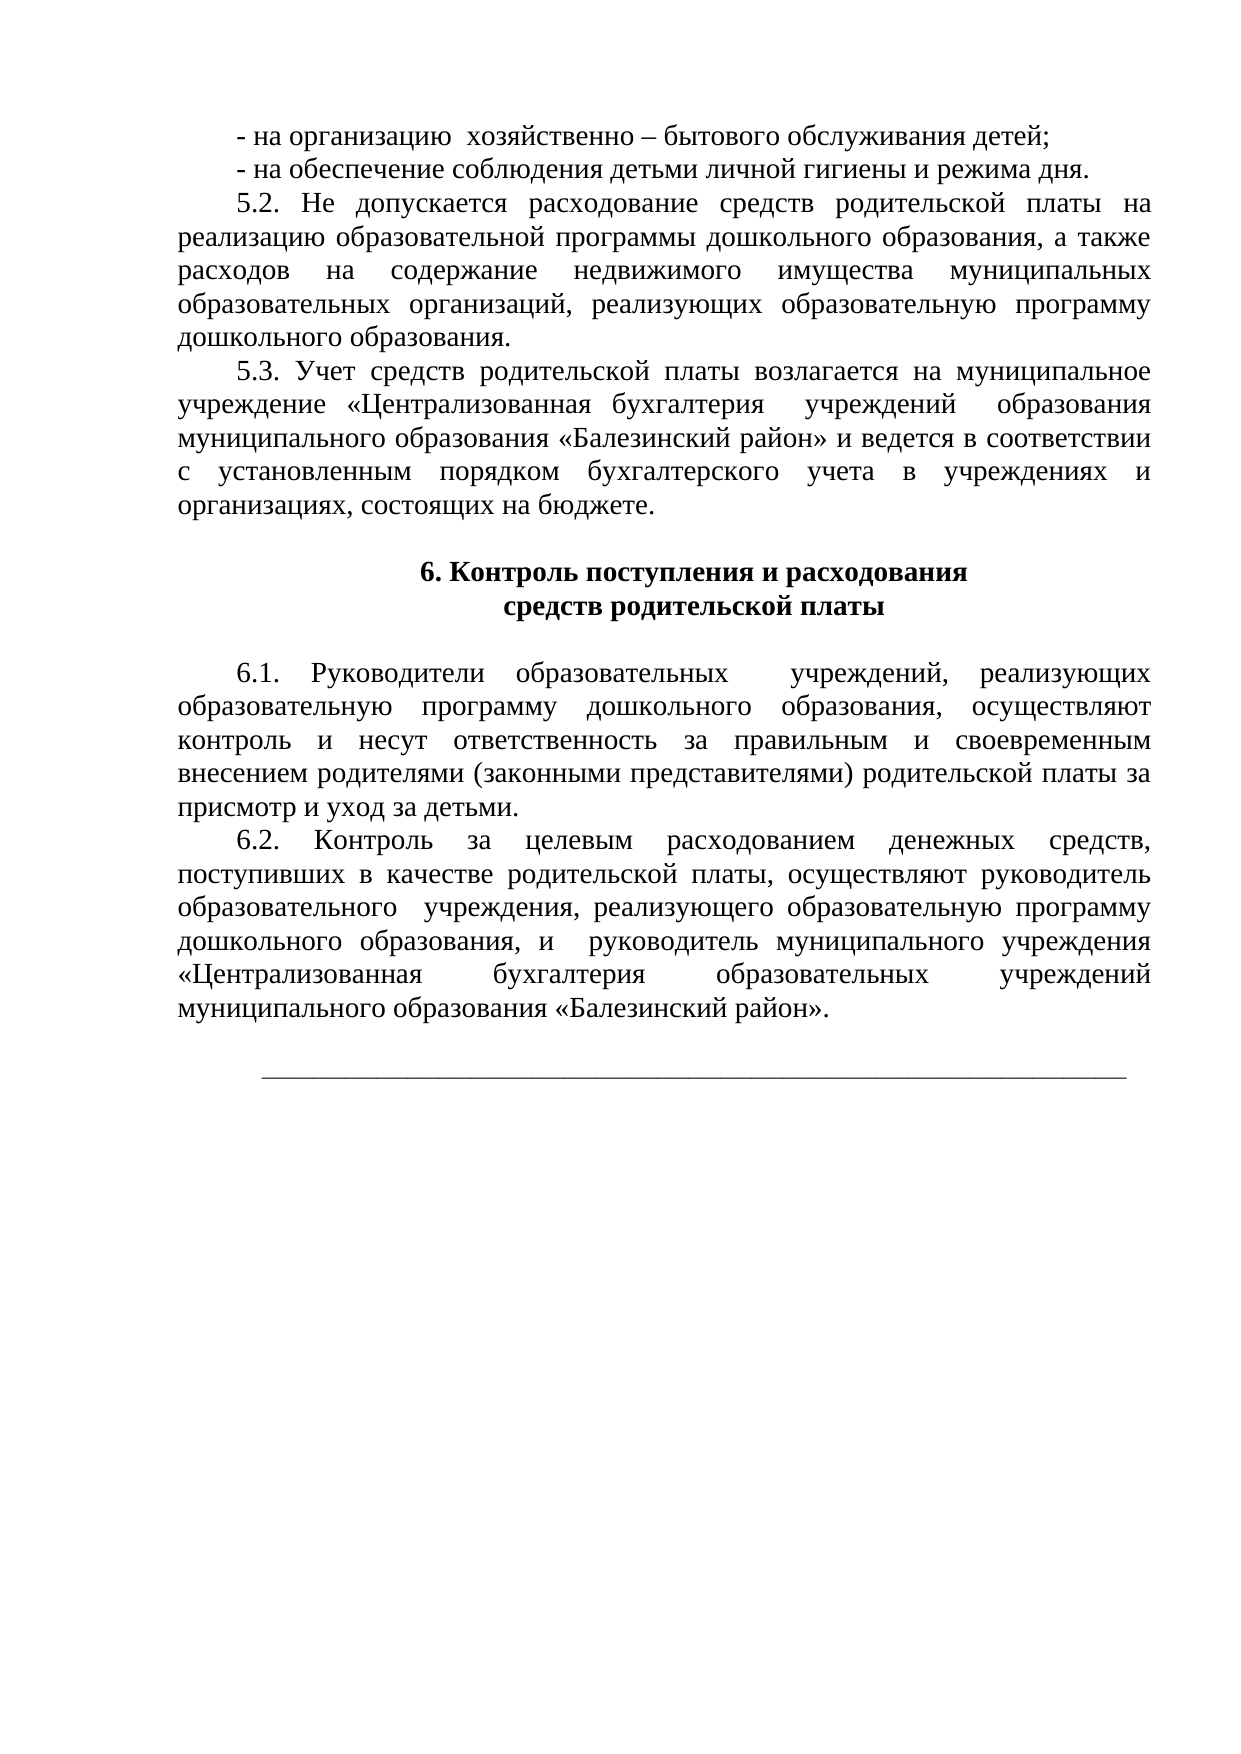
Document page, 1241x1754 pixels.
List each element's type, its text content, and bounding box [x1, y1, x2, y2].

text 6. Контроль поступления и расходования [177, 554, 1152, 588]
text 5.3. Учет средств родительской платы возлагается на муниципальное учреждение «Централизованная бухгалтерия учреждений образования муниципального образования «Балезинский район» и ведется в соответствии с установленным порядком бухгалтерского учета в учреждениях и организациях, состоящих на бюджете. [177, 353, 1152, 521]
text - на организацию хозяйственно – бытового обслуживания детей; [177, 118, 1152, 152]
text 6.1. Руководители образовательных учреждений, реализующих образовательную программу дошкольного образования, осуществляют контроль и несут ответственность за правильным и своевременным внесением родителями (законными представителями) родительской платы за присмотр и уход за детьми. [177, 655, 1152, 822]
text - на обеспечение соблюдения детьми личной гигиены и режима дня. [177, 152, 1152, 185]
text средств родительской платы [177, 588, 1152, 621]
text 5.2. Не допускается расходование средств родительской платы на реализацию образовательной программы дошкольного образования, а также расходов на содержание недвижимого имущества муниципальных образовательных организаций, реализующих образовательную программу дошкольного образования. [177, 185, 1152, 353]
text 6.2. Контроль за целевым расходованием денежных средств, поступивших в качестве родительской платы, осуществляют руководитель образовательного учреждения, реализующего образовательную программу дошкольного образования, и руководитель муниципального учреждения «Централизованная бухгалтерия образовательных учреждений муниципального образования «Балезинский район». [177, 822, 1152, 1024]
text ___________________________________________________________________________________ [177, 1057, 1152, 1081]
